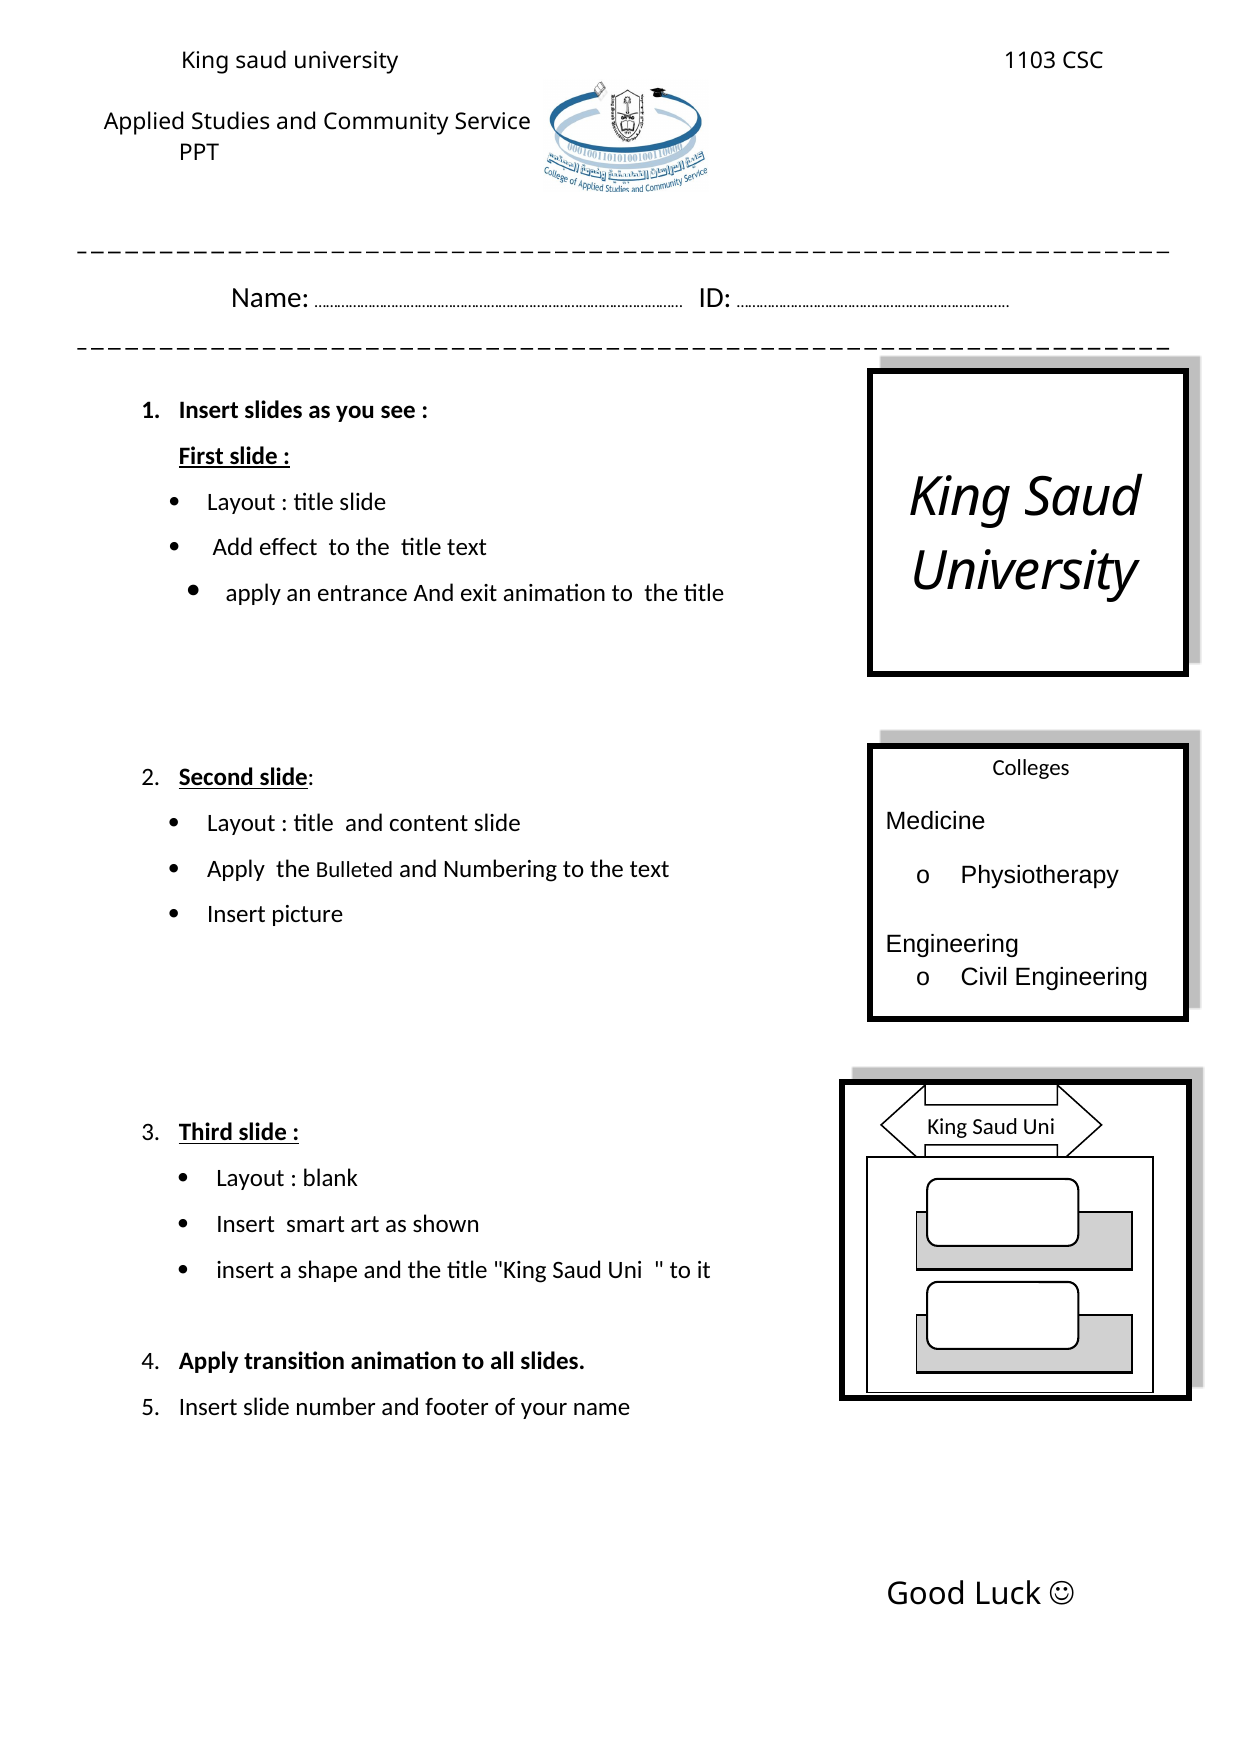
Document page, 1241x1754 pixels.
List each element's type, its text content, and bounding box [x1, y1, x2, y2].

text Name: …………………………………………………………………………………… ID: …………………………………………………………….. [103, 279, 1137, 315]
list Apply transition animation to all slides. [141, 1345, 839, 1376]
list Second slide: [141, 761, 867, 792]
text Good Luck [103, 1571, 1137, 1614]
list Insert smart art as shown [178, 1208, 839, 1238]
list Apply the Bulleted and Numbering to the text [169, 853, 867, 883]
list Layout : title and content slide [169, 807, 867, 838]
list Insert slide number and footer of your name [141, 1391, 1137, 1421]
list First slide : [178, 440, 867, 470]
list Insert slides as you see : [141, 394, 867, 425]
list apply an entrance And exit animation to the title [188, 577, 867, 608]
list Add effect to the title text [170, 531, 867, 562]
list Layout : blank [178, 1162, 839, 1193]
list insert a shape and the title "King Saud Uni " to it [178, 1254, 839, 1284]
list Third slide : [141, 1117, 839, 1147]
list Layout : title slide [170, 486, 867, 516]
list Insert picture [169, 899, 867, 929]
picture [543, 79, 709, 192]
